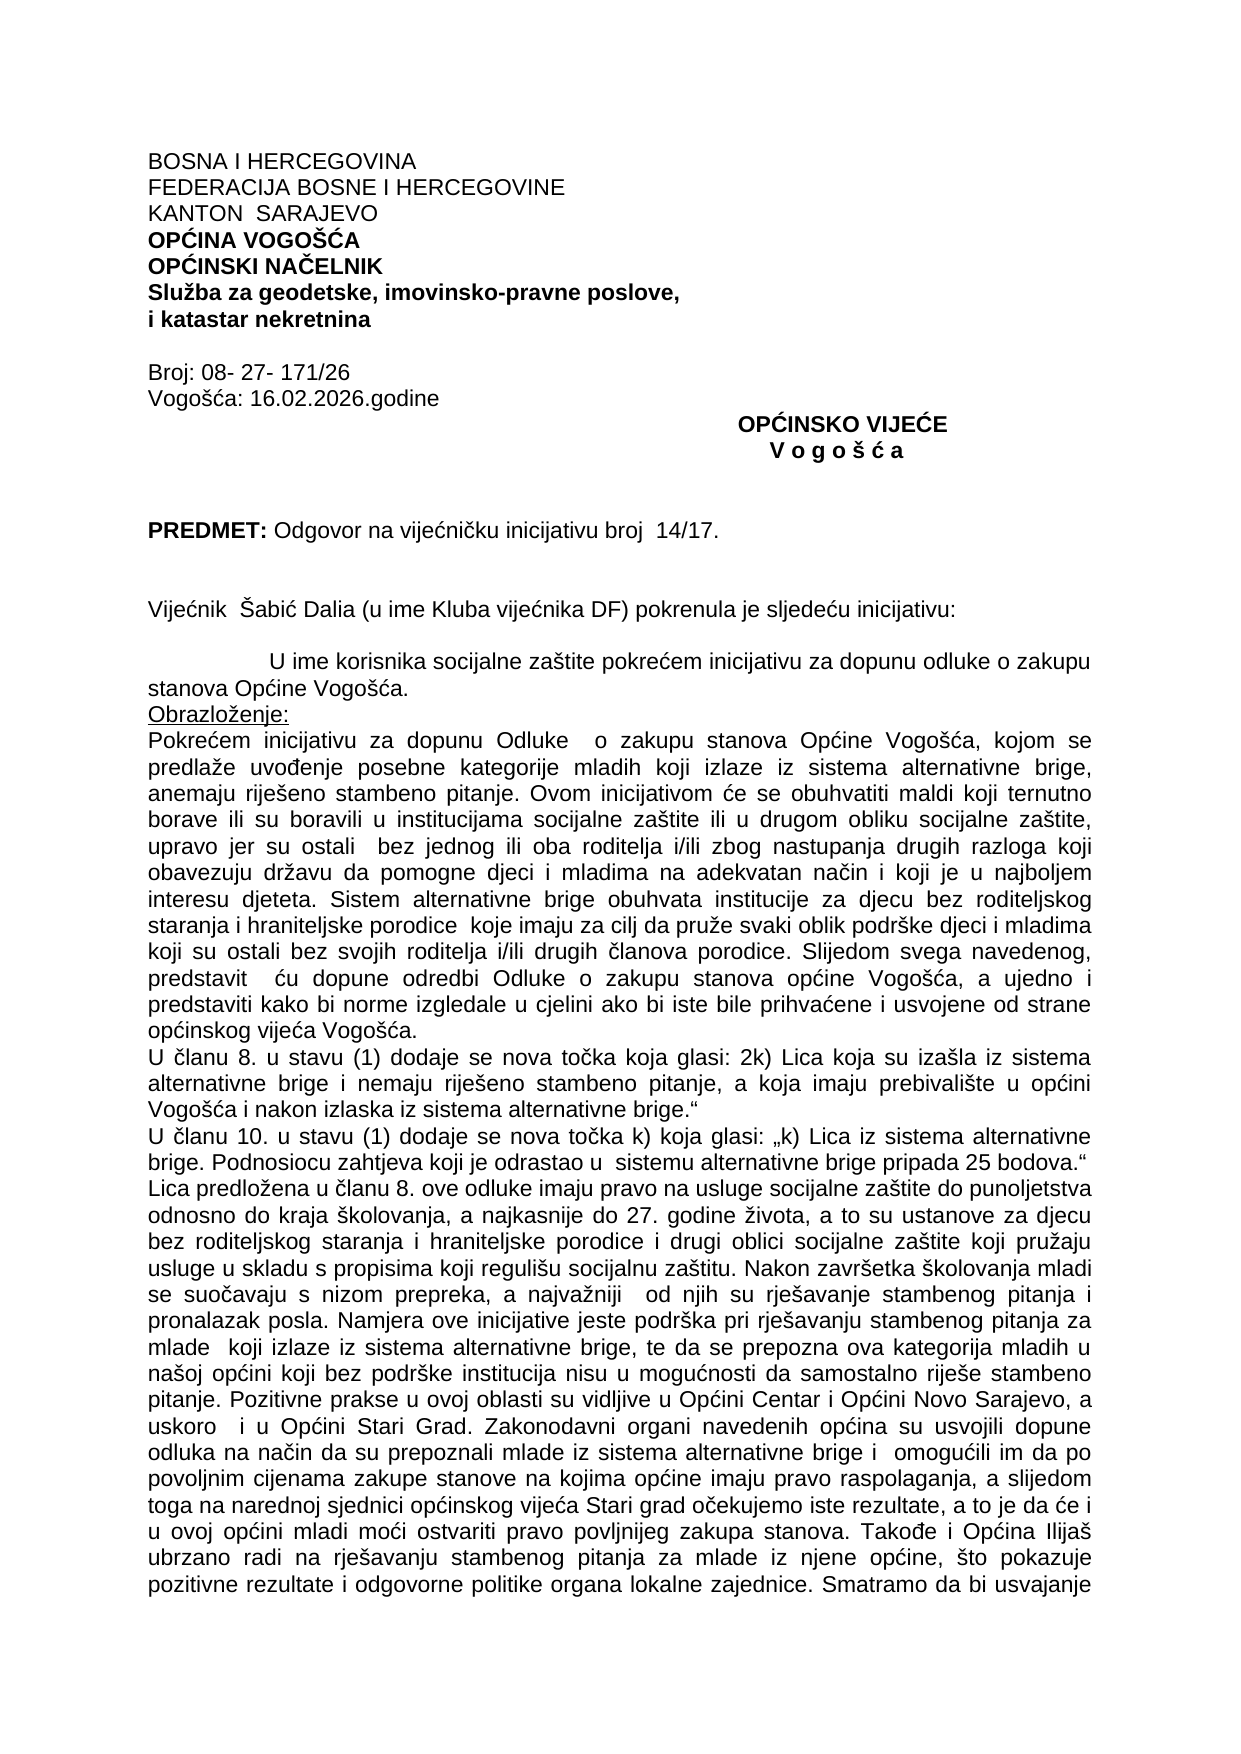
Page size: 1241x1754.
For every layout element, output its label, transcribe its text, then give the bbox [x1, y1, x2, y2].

text Pokrećem inicijativu za dopunu Odluke o zakupu stanova Općine Vogošća, kojom se predlaže uvođenje posebne kategorije mladih koji izlaze iz sistema alternativne brige, anemaju riješeno stambeno pitanje. Ovom inicijativom će se obuhvatiti maldi koji ternutno borave ili su boravili u institucijama socijalne zaštite ili u drugom obliku socijalne zaštite, upravo jer su ostali bez jednog ili oba roditelja i/ili zbog nastupanja drugih razloga koji obavezuju državu da pomogne djeci i mladima na adekvatan način i koji je u najboljem interesu djeteta. Sistem alternativne brige obuhvata institucije za djecu bez roditeljskog staranja i hraniteljske porodice koje imaju za cilj da pruže svaki oblik podrške djeci i mladima koji su ostali bez svojih roditelja i/ili drugih članova porodice. Slijedom svega navedenog, predstavit ću dopune odredbi Odluke o zakupu stanova općine Vogošća, a ujedno i predstaviti kako bi norme izgledale u cjelini ako bi iste bile prihvaćene i usvojene od strane općinskog vijeća Vogošća. [148, 727, 1093, 1044]
text KANTON SARAJEVO [148, 200, 1093, 227]
text BOSNA I HERCEGOVINA [148, 148, 1093, 174]
text Vogošća: 16.02.2026.godine [148, 385, 1093, 411]
text U ime korisnika socijalne zaštite pokrećem inicijativu za dopunu odluke o zakupu stanova Općine Vogošća. [148, 648, 1093, 701]
text FEDERACIJA BOSNE I HERCEGOVINE [148, 174, 1093, 200]
text U članu 8. u stavu (1) dodaje se nova točka koja glasi: 2k) Lica koja su izašla iz sistema alternativne brige i nemaju riješeno stambeno pitanje, a koja imaju prebivalište u općini Vogošća i nakon izlaska iz sistema alternativne brige.“ [148, 1044, 1093, 1123]
text OPĆINSKO VIJEĆE [148, 411, 1093, 437]
text Obrazloženje: [148, 701, 1093, 727]
text Vijećnik Šabić Dalia (u ime Kluba vijećnika DF) pokrenula je sljedeću inicijativu: [148, 596, 1093, 622]
text OPĆINSKI NAČELNIK [148, 253, 1093, 279]
text V o g o š ć a [148, 437, 1093, 464]
text U članu 10. u stavu (1) dodaje se nova točka k) koja glasi: „k) Lica iz sistema alternativne brige. Podnosiocu zahtjeva koji je odrastao u sistemu alternativne brige pripada 25 bodova.“ [148, 1123, 1093, 1175]
text i katastar nekretnina [148, 306, 1093, 332]
text PREDMET: Odgovor na vijećničku inicijativu broj 14/17. [148, 517, 1093, 543]
text Broj: 08- 27- 171/26 [148, 358, 1093, 385]
text Služba za geodetske, imovinsko-pravne poslove, [148, 279, 1093, 306]
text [148, 1175, 1093, 1597]
text OPĆINA VOGOŠĆA [148, 227, 1093, 253]
